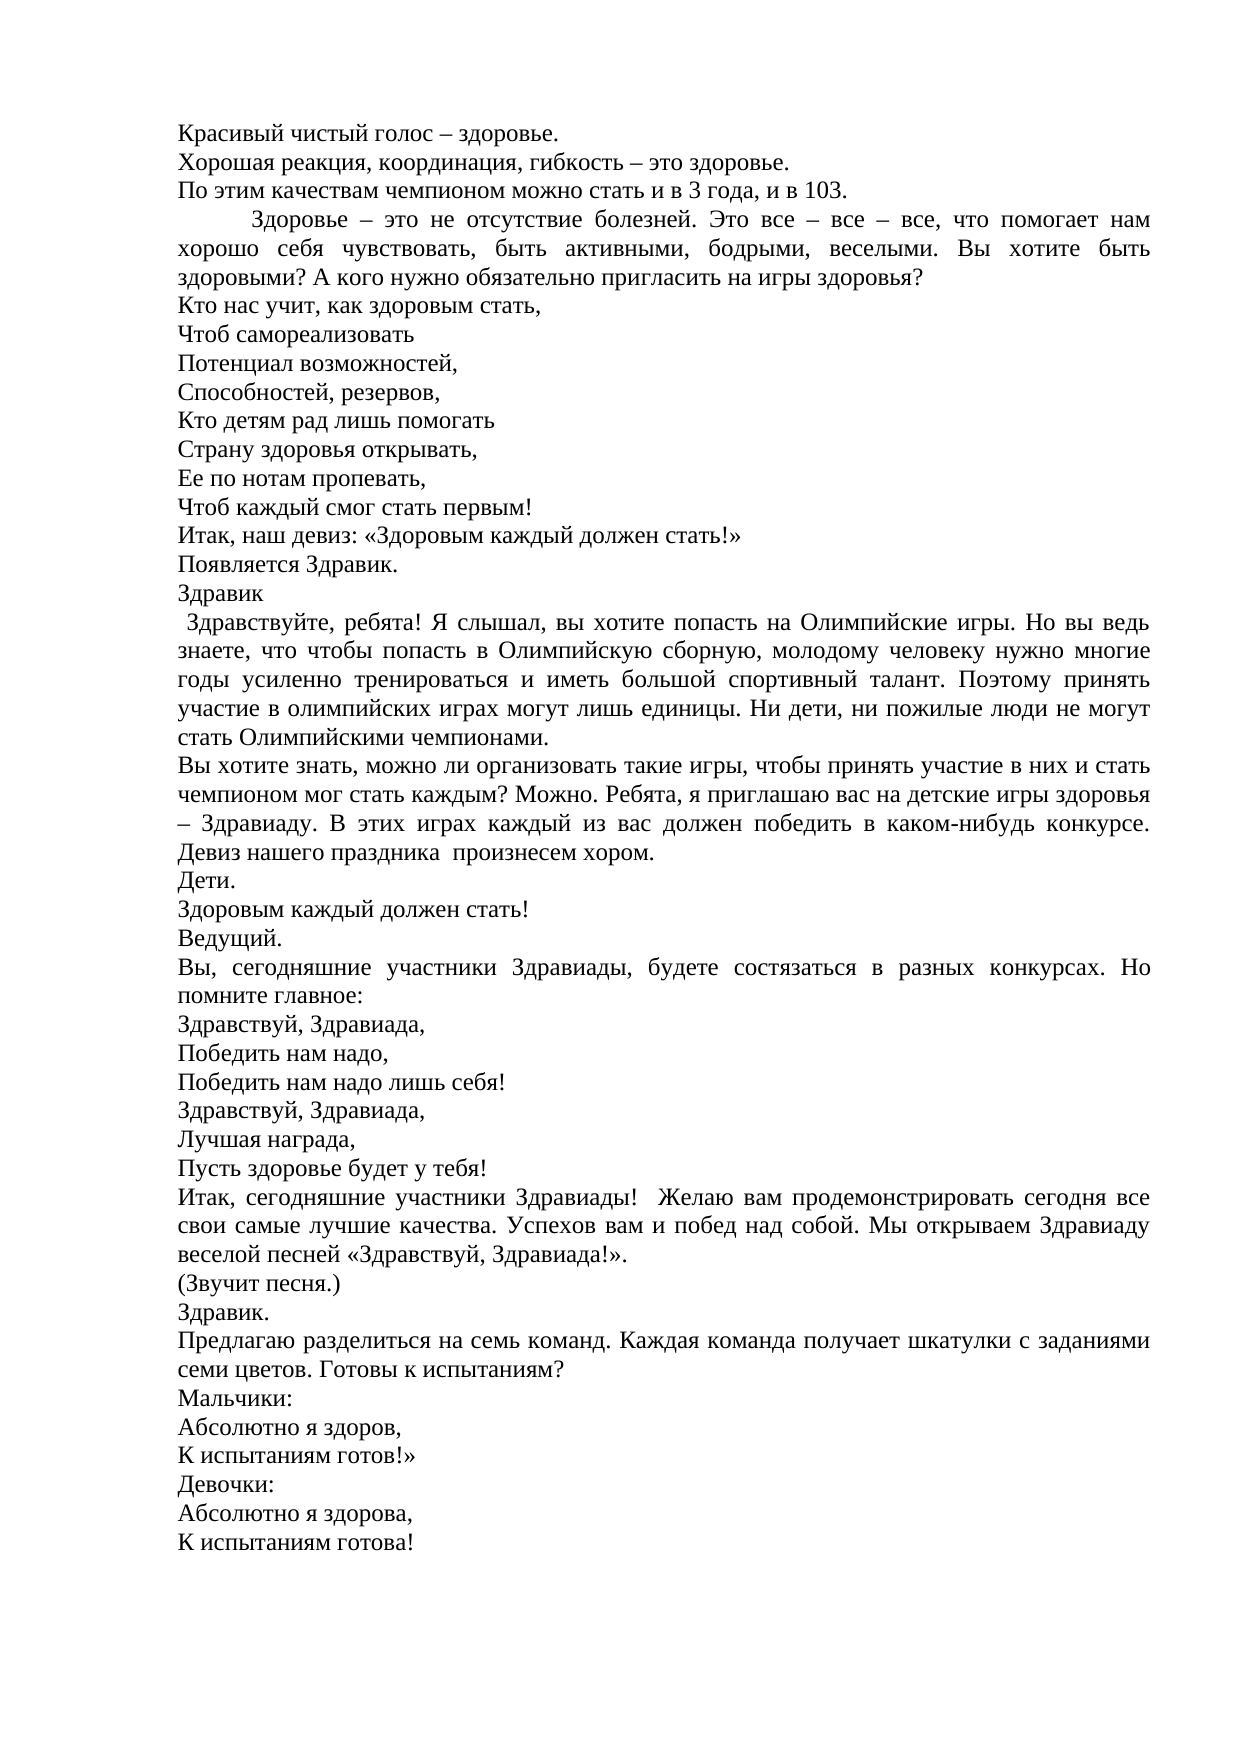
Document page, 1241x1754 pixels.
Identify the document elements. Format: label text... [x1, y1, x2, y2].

text Здравик [177, 578, 1152, 607]
text Победить нам надо, Победить нам надо лишь себя! Здравствуй, Здравиада, [177, 1038, 1152, 1124]
text Чтоб каждый смог стать первым! [177, 492, 1152, 521]
text (Звучит песня.) [177, 1268, 1152, 1297]
text Хорошая реакция, координация, гибкость – это здоровье. [177, 147, 1152, 176]
text Здравствуй, Здравиада, [177, 1009, 1152, 1038]
text Вы, сегодняшние участники Здравиады, будете состязаться в разных конкурсах. Но помните главное: [177, 952, 1152, 1009]
text Абсолютно я здорова, [177, 1498, 1152, 1527]
text Чтоб самореализовать [177, 319, 1152, 348]
text Лучшая награда, Пусть здоровье будет у тебя! [177, 1124, 1152, 1182]
text Здравик. [177, 1297, 1152, 1326]
text Кто нас учит, как здоровым стать, [177, 291, 1152, 319]
text Мальчики: [177, 1383, 1152, 1412]
text Ведущий. [177, 923, 1152, 952]
text По этим качествам чемпионом можно стать и в 3 года, и в 103. [177, 176, 1152, 204]
text Страну здоровья открывать, [177, 434, 1152, 463]
text Здоровье – это не отсутствие болезней. Это все – все – все, что помогает нам хорошо себя чувствовать, быть активными, бодрыми, веселыми. Вы хотите быть здоровыми? А кого нужно обязательно пригласить на игры здоровья? [177, 204, 1152, 291]
text Ее по нотам пропевать, [177, 463, 1152, 492]
text Способностей, резервов, Кто детям рад лишь помогать [177, 377, 1152, 434]
text Дети. [177, 866, 1152, 894]
text Девочки: [177, 1469, 1152, 1498]
text Абсолютно я здоров, [177, 1412, 1152, 1441]
text Потенциал возможностей, [177, 348, 1152, 377]
text Вы хотите знать, можно ли организовать такие игры, чтобы принять участие в них и стать чемпионом мог стать каждым? Можно. Ребята, я приглашаю вас на детские игры здоровья – Здравиаду. В этих играх каждый из вас должен победить в каком-нибудь конкурсе. Девиз нашего праздника произнесем хором. [177, 751, 1152, 866]
text Здравствуйте, ребята! Я слышал, вы хотите попасть на Олимпийские игры. Но вы ведь знаете, что чтобы попасть в Олимпийскую сборную, молодому человеку нужно многие годы усиленно тренироваться и иметь большой спортивный талант. Поэтому принять участие в олимпийских играх могут лишь единицы. Ни дети, ни пожилые люди не могут стать Олимпийскими чемпионами. [177, 607, 1152, 751]
text Итак, сегодняшние участники Здравиады! Желаю вам продемонстрировать сегодня все свои самые лучшие качества. Успехов вам и побед над собой. Мы открываем Здравиаду веселой песней «Здравствуй, Здравиада!». [177, 1182, 1152, 1268]
text Здоровым каждый должен стать! [177, 894, 1152, 923]
text Итак, наш девиз: «Здоровым каждый должен стать!» [177, 521, 1152, 549]
text Предлагаю разделиться на семь команд. Каждая команда получает шкатулки с заданиями семи цветов. Готовы к испытаниям? [177, 1326, 1152, 1383]
text К испытаниям готов!» [177, 1441, 1152, 1469]
text Появляется Здравик. [177, 549, 1152, 578]
text Красивый чистый голос – здоровье. [177, 118, 1152, 147]
text К испытаниям готова! [177, 1527, 1152, 1556]
